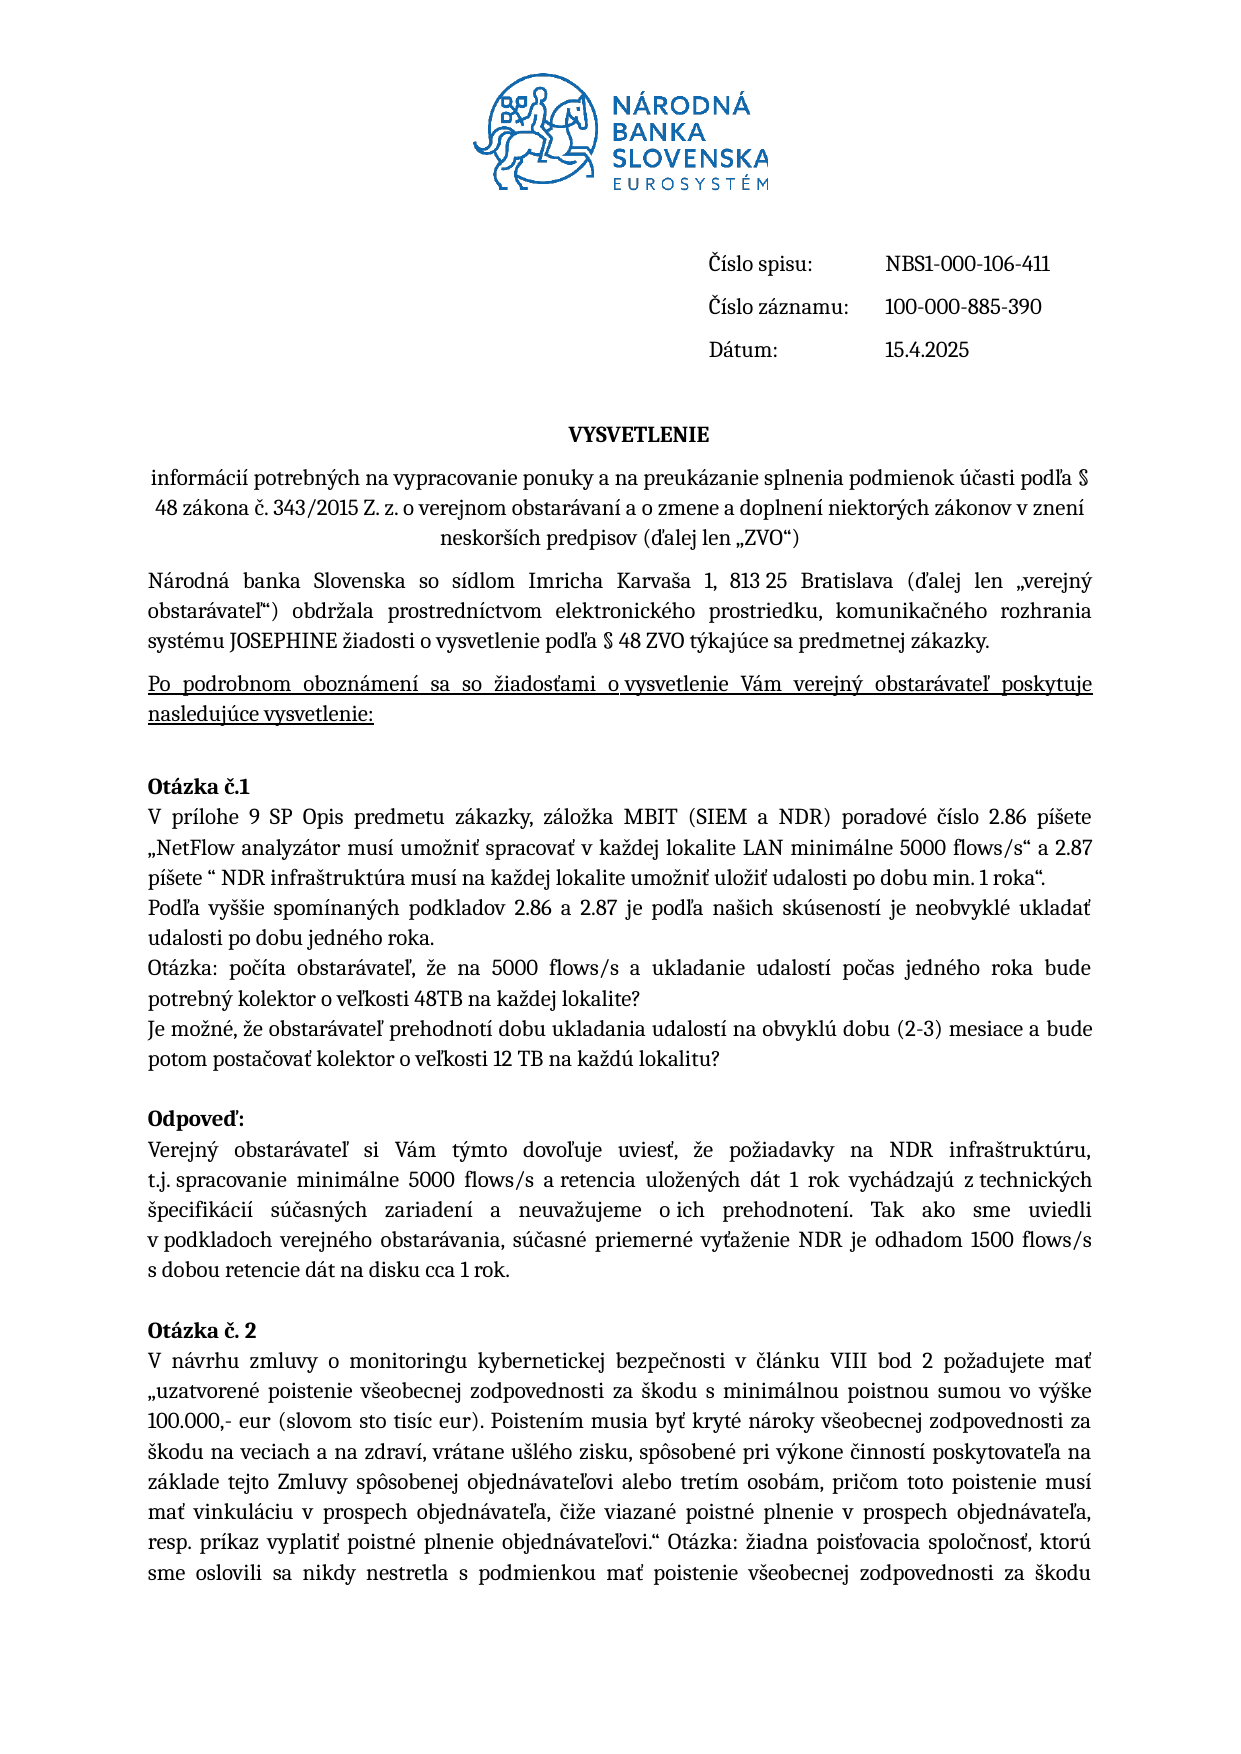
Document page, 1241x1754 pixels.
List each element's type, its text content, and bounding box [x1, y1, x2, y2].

text Po podrobnom oboznámení sa so žiadosťami o vysvetlenie Vám verejný obstarávateľ poskytuje nasledujúce vysvetlenie: [148, 671, 1093, 693]
text Podľa vyššie spomínaných podkladov 2.86 a 2.87 je podľa našich skúseností je neobvyklé ukladať udalosti po dobu jedného roka. [148, 895, 1093, 951]
text Je možné, že obstarávateľ prehodnotí dobu ukladania udalostí na obvyklú dobu (2-3) mesiace a bude potom postačovať kolektor o veľkosti 12 TB na každú lokalitu? [148, 1016, 1093, 1072]
text Verejný obstarávateľ si Vám týmto dovoľuje uviesť, že požiadavky na NDR infraštruktúru, t.j. spracovanie minimálne 5000 flows/s a retencia uložených dát 1 rok vychádzajú z technických špecifikácií súčasných zariadení a neuvažujeme o ich prehodnotení. Tak ako sme uviedli v podkladoch verejného obstarávania, súčasné priemerné vyťaženie NDR je odhadom 1500 flows/s s dobou retencie dát na disku cca 1 rok. [148, 1136, 1093, 1284]
text Odpoveď: [148, 1106, 1093, 1133]
text Národná banka Slovenska so sídlom Imricha Karvaša 1, 813 25 Bratislava (ďalej len „verejný obstarávateľ“) obdržala prostredníctvom elektronického prostriedku, komunikačného rozhrania systému JOSEPHINE žiadosti o vysvetlenie podľa § 48 ZVO týkajúce sa predmetnej zákazky. [148, 568, 1093, 654]
text informácií potrebných na vypracovanie ponuky a na preukázanie splnenia podmienok účasti podľa § 48 zákona č. 343/2015 Z. z. o verejnom obstarávaní a o zmene a doplnení niektorých zákonov v znení neskorších predpisov (ďalej len „ZVO“) [148, 464, 1093, 551]
text Číslo spisu: NBS1-000-106-411 [709, 251, 1093, 277]
text VYSVETLENIE [185, 422, 1093, 448]
text V prílohe 9 SP Opis predmetu zákazky, záložka MBIT (SIEM a NDR) poradové číslo 2.86 píšete „NetFlow analyzátor musí umožniť spracovať v každej lokalite LAN minimálne 5000 flows/s“ a 2.87 píšete “ NDR infraštruktúra musí na každej lokalite umožniť uložiť udalosti po dobu min. 1 roka“. [148, 804, 1093, 891]
text Číslo záznamu: 100-000-885-390 [709, 294, 1093, 320]
text Po podrobnom oboznámení sa so žiadosťami o vysvetlenie Vám verejný obstarávateľ poskytuje nasledujúce vysvetlenie: [148, 694, 1093, 727]
text Otázka č.1 [148, 774, 1093, 800]
picture [472, 73, 768, 191]
text Otázka č. 2 [148, 1318, 1093, 1344]
text Dátum: 15.4.2025 [709, 336, 1093, 363]
text Otázka: počíta obstarávateľ, že na 5000 flows/s a ukladanie udalostí počas jedného roka bude potrebný kolektor o veľkosti 48TB na každej lokalite? [148, 955, 1093, 1012]
